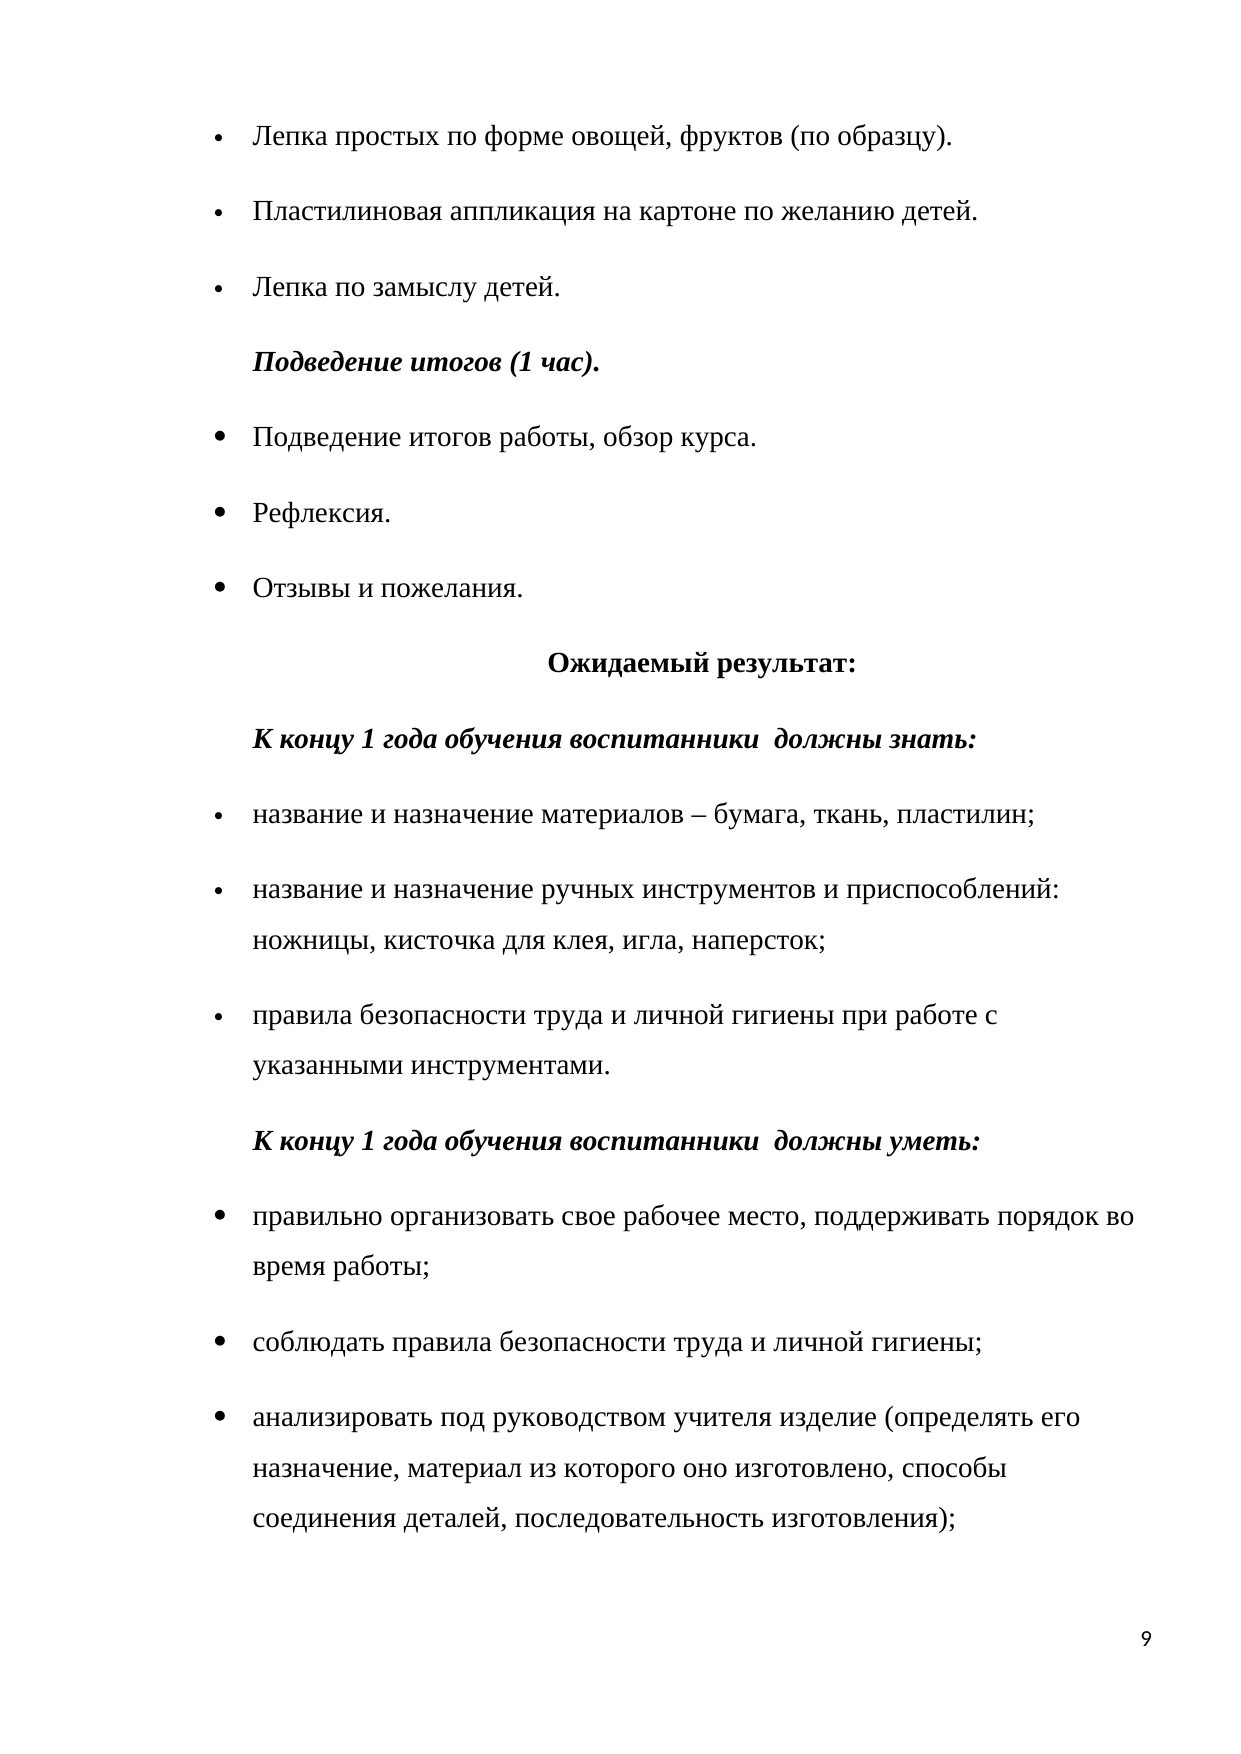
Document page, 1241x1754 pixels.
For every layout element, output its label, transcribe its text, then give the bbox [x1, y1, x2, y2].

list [215, 193, 1152, 227]
list анализировать под руководством учителя изделие (определять его назначение, материал из которого оно изготовлено, способы соединения деталей, последовательность изготовления); [215, 1399, 1152, 1533]
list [215, 118, 1152, 152]
text К концу 1 года обучения воспитанники должны знать: [252, 721, 1152, 754]
list Лепка по замыслу детей. [215, 269, 1152, 302]
list правильно организовать свое рабочее место, поддерживать порядок во время работы; [215, 1198, 1152, 1282]
text К концу 1 года обучения воспитанники должны уметь: [252, 1123, 1152, 1156]
text Ожидаемый результат: [252, 646, 1152, 679]
list Рефлексия. [215, 495, 1152, 528]
list правила безопасности труда и личной гигиены при работе с указанными инструментами. [215, 997, 1152, 1081]
list название и назначение ручных инструментов и приспособлений: ножницы, кисточка для клея, игла, наперсток; [215, 872, 1152, 955]
list Отзывы и пожелания. [215, 570, 1152, 604]
text Подведение итогов (1 час). [252, 344, 1152, 378]
list название и назначение материалов – бумага, ткань, пластилин; [215, 796, 1152, 830]
list соблюдать правила безопасности труда и личной гигиены; [215, 1324, 1152, 1357]
list Подведение итогов работы, обзор курса. [215, 419, 1152, 453]
